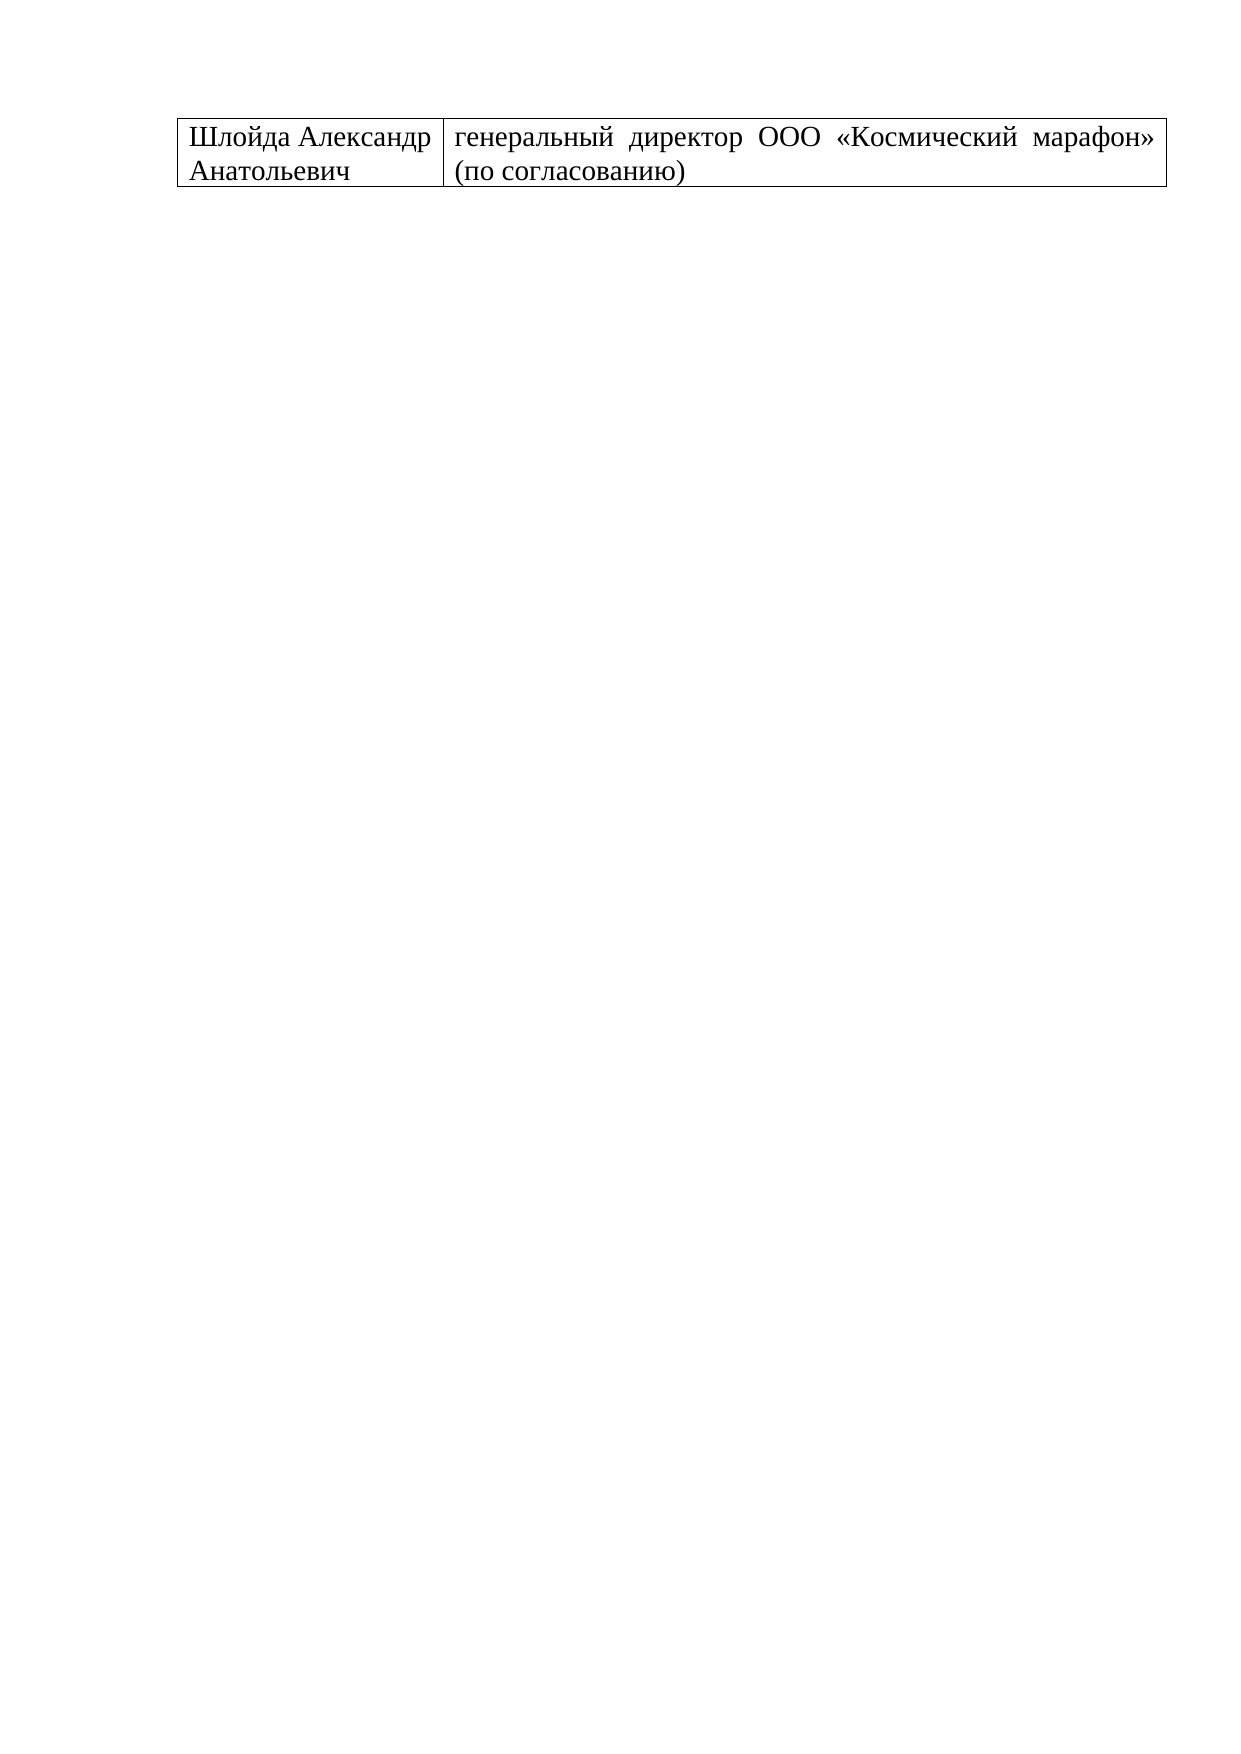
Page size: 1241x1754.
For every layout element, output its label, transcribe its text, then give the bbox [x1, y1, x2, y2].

table_cell генеральный директор ООО «Космический марафон» (по согласованию) [444, 119, 1166, 186]
table_cell Шлойда Александр Анатольевич [178, 119, 443, 186]
